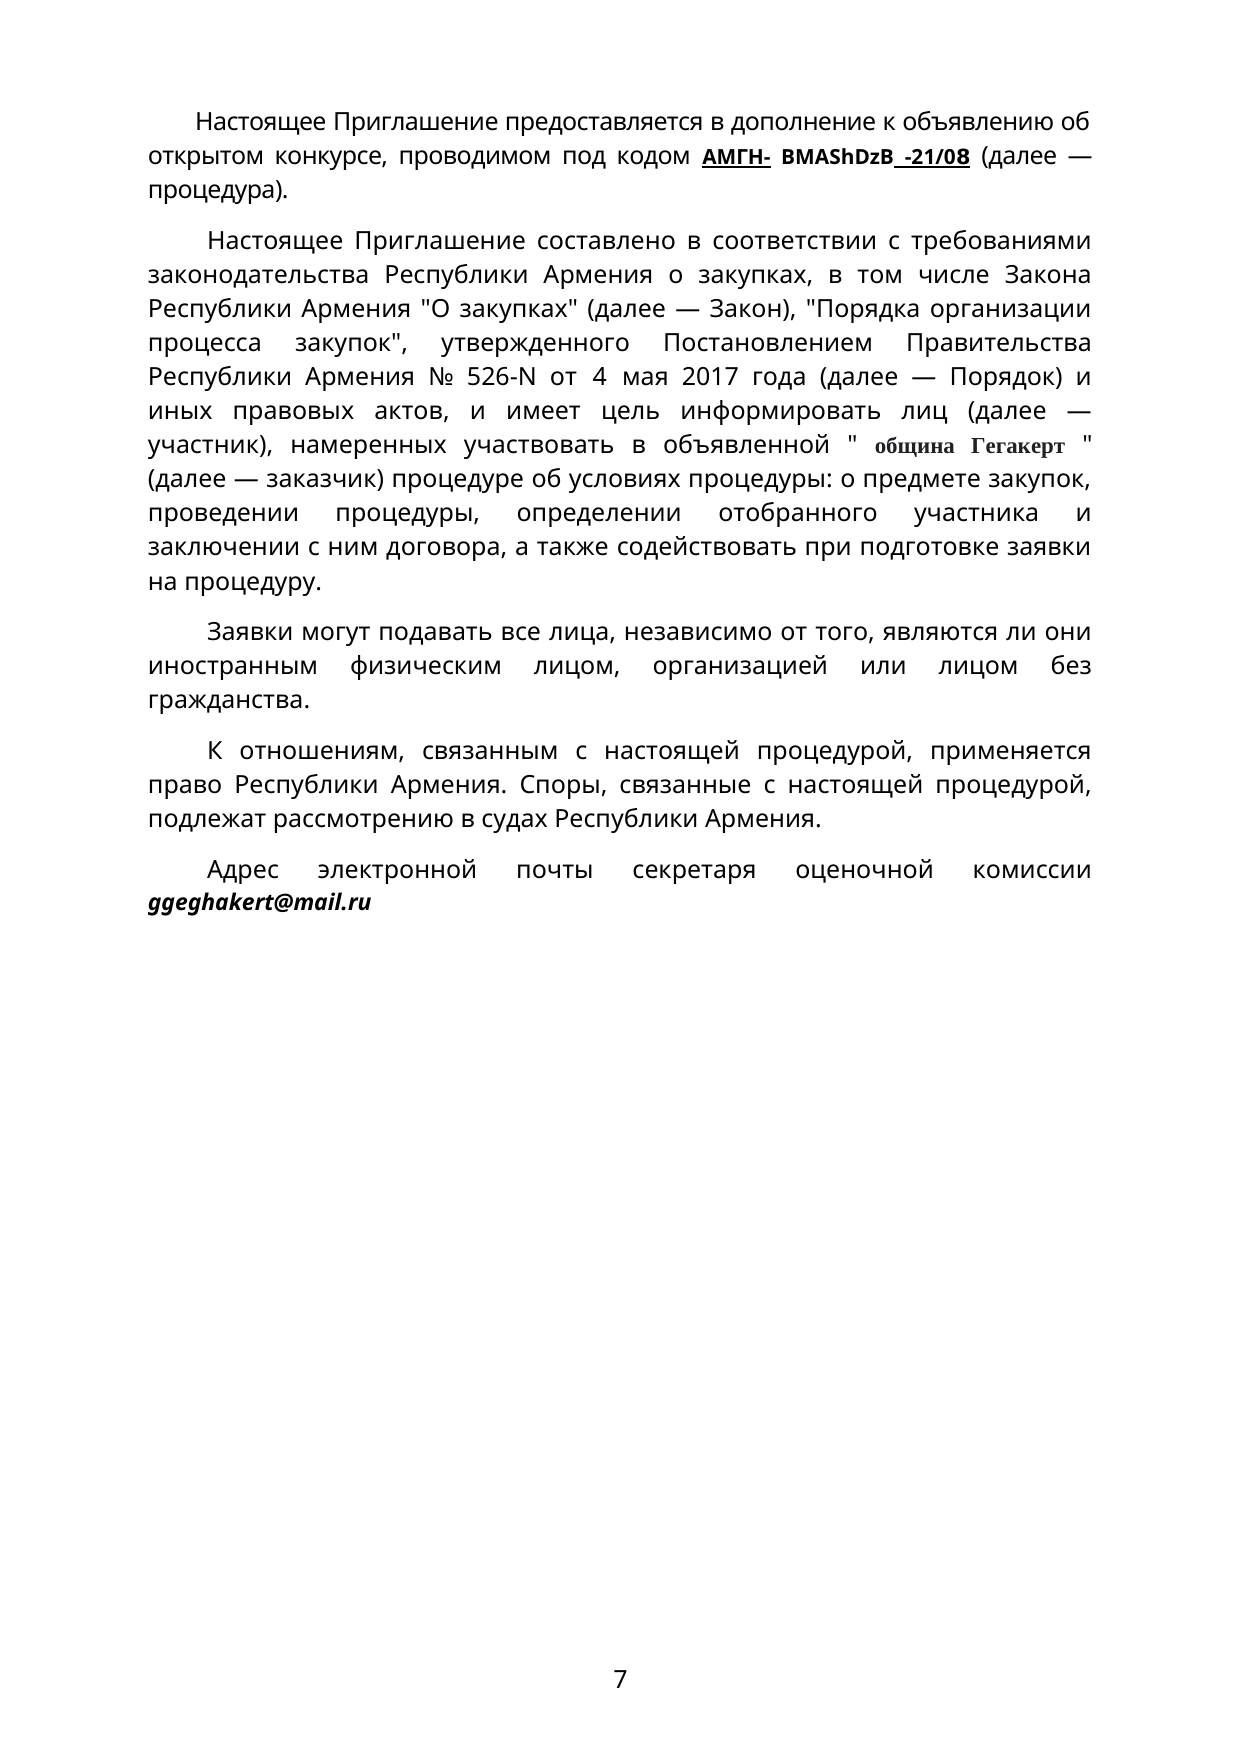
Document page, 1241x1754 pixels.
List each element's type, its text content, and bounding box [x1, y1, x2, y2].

text Настоящее Приглашение предоставляется в дополнение к объявлению об открытом конкурсе, проводимом под кодом AMГH- BMAShDzB -21/08 (далее — процедура). [89, 103, 1092, 206]
text Заявки могут подавать все лица, независимо от того, являются ли они иностранным физическим лицом, организацией или лицом без гражданства. [148, 614, 1092, 716]
text Адрес электронной почты секретаря оценочной комиссии ggeghakert@mail.ruЧАСТЬ I [148, 852, 1092, 917]
text К отношениям, связанным с настоящей процедурой, применяется право Республики Армения. Споры, связанные с настоящей процедурой, подлежат рассмотрению в судах Республики Армения. [148, 733, 1092, 835]
text Настоящее Приглашение составлено в соответствии с требованиями законодательства Республики Армения о закупках, в том числе Закона Республики Армения "О закупках" (далее — Закон), "Порядка организации процесса закупок", утвержденного Постановлением Правительства Республики Армения № 526-N от 4 мая 2017 года (далее — Порядок) и иных правовых актов, и имеет цель информировать лиц (далее — участник), намеренных участвовать в объявленной " община Гегакерт " (далее — заказчик) процедуре об условиях процедуры: о предмете закупок, проведении процедуры, определении отобранного участника и заключении с ним договора, а также содействовать при подготовке заявки на процедуру. [148, 222, 1092, 597]
